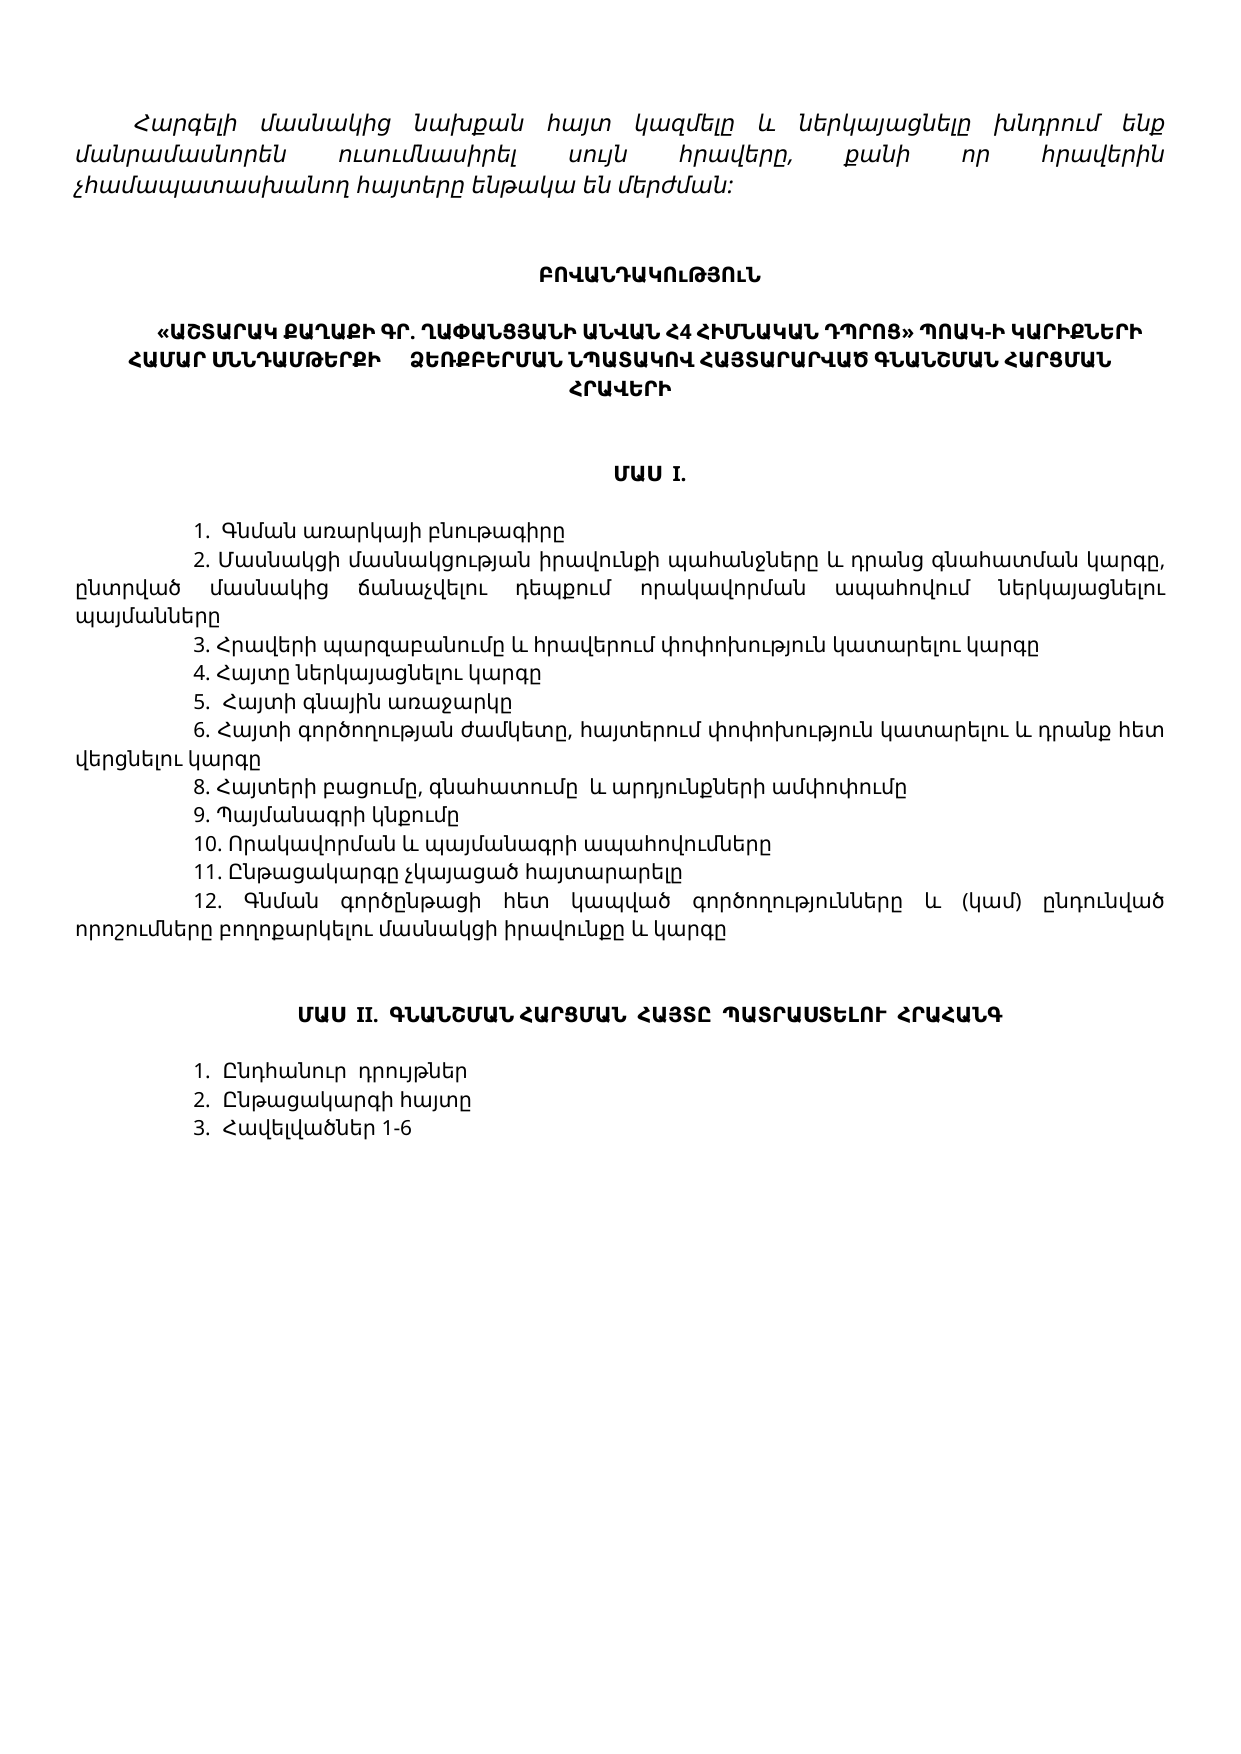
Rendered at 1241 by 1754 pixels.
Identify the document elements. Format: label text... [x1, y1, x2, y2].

text 11. Ընթացակարգը չկայացած հայտարարելը [75, 857, 1165, 886]
text 2. Մասնակցի մասնակցության իրավունքի պահանջները և դրանց գնահատման կարգը, ընտրված մասնակից ճանաչվելու դեպքում որակավորման ապահովում ներկայացնելու պայմանները [75, 545, 1165, 630]
text «ԱՇՏԱՐԱԿ ՔԱՂԱՔԻ ԳՐ. ՂԱՓԱՆՑՅԱՆԻ ԱՆՎԱՆ Հ4 ՀԻՄՆԱԿԱՆ ԴՊՐՈՑ» ՊՈԱԿ-Ի ԿԱՐԻՔՆԵՐԻ ՀԱՄԱՐ ՍՆՆԴԱՄԹԵՐՔԻ ՁԵՌՔԲԵՐՄԱՆ ՆՊԱՏԱԿՈՎ ՀԱՅՏԱՐԱՐՎԱԾ ԳՆԱՆՇՄԱՆ ՀԱՐՑՄԱՆ ՀՐԱՎԵՐԻ [75, 317, 1165, 402]
text 2. Ընթացակարգի հայտը [75, 1085, 1165, 1113]
text 3. Հավելվածներ 1-6 [75, 1113, 1165, 1142]
text 6. Հայտի գործողության ժամկետը, հայտերում փոփոխություն կատարելու և դրանք հետ վերցնելու կարգը [75, 715, 1165, 772]
text Հարգելի մասնակից նախքան հայտ կազմելը և ներկայացնելը խնդրում ենք մանրամասնորեն ուսումնասիրել սույն հրավերը, քանի որ հրավերին չհամապատասխանող հայտերը ենթակա են մերժման: [75, 107, 1165, 201]
text ՄԱՍ I. [75, 459, 1165, 488]
text 1. Ընդհանուր դրույթներ [75, 1057, 1165, 1085]
text 1. Գնման առարկայի բնութագիրը [75, 516, 1165, 545]
text 3. Հրավերի պարզաբանումը և հրավերում փոփոխություն կատարելու կարգը [75, 630, 1165, 658]
text 8. Հայտերի բացումը, գնահատումը և արդյունքների ամփոփումը [75, 772, 1165, 801]
text ՄԱՍ II. ԳՆԱՆՇՄԱՆ ՀԱՐՑՄԱՆ ՀԱՅՏԸ ՊԱՏՐԱՍՏԵԼՈՒ ՀՐԱՀԱՆԳ [75, 1000, 1165, 1028]
text 4. Հայտը ներկայացնելու կարգը [75, 658, 1165, 687]
text ԲՈՎԱՆԴԱԿՈւԹՅՈւՆ [75, 260, 1165, 289]
text 9. Պայմանագրի կնքումը [75, 801, 1165, 829]
text 12. Գնման գործընթացի հետ կապված գործողությունները և (կամ) ընդունված որոշումները բողոքարկելու մասնակցի իրավունքը և կարգը [75, 886, 1165, 943]
text 10. Որակավորման և պայմանագրի ապահովումները [75, 829, 1165, 857]
text 5. Հայտի գնային առաջարկը [75, 687, 1165, 715]
